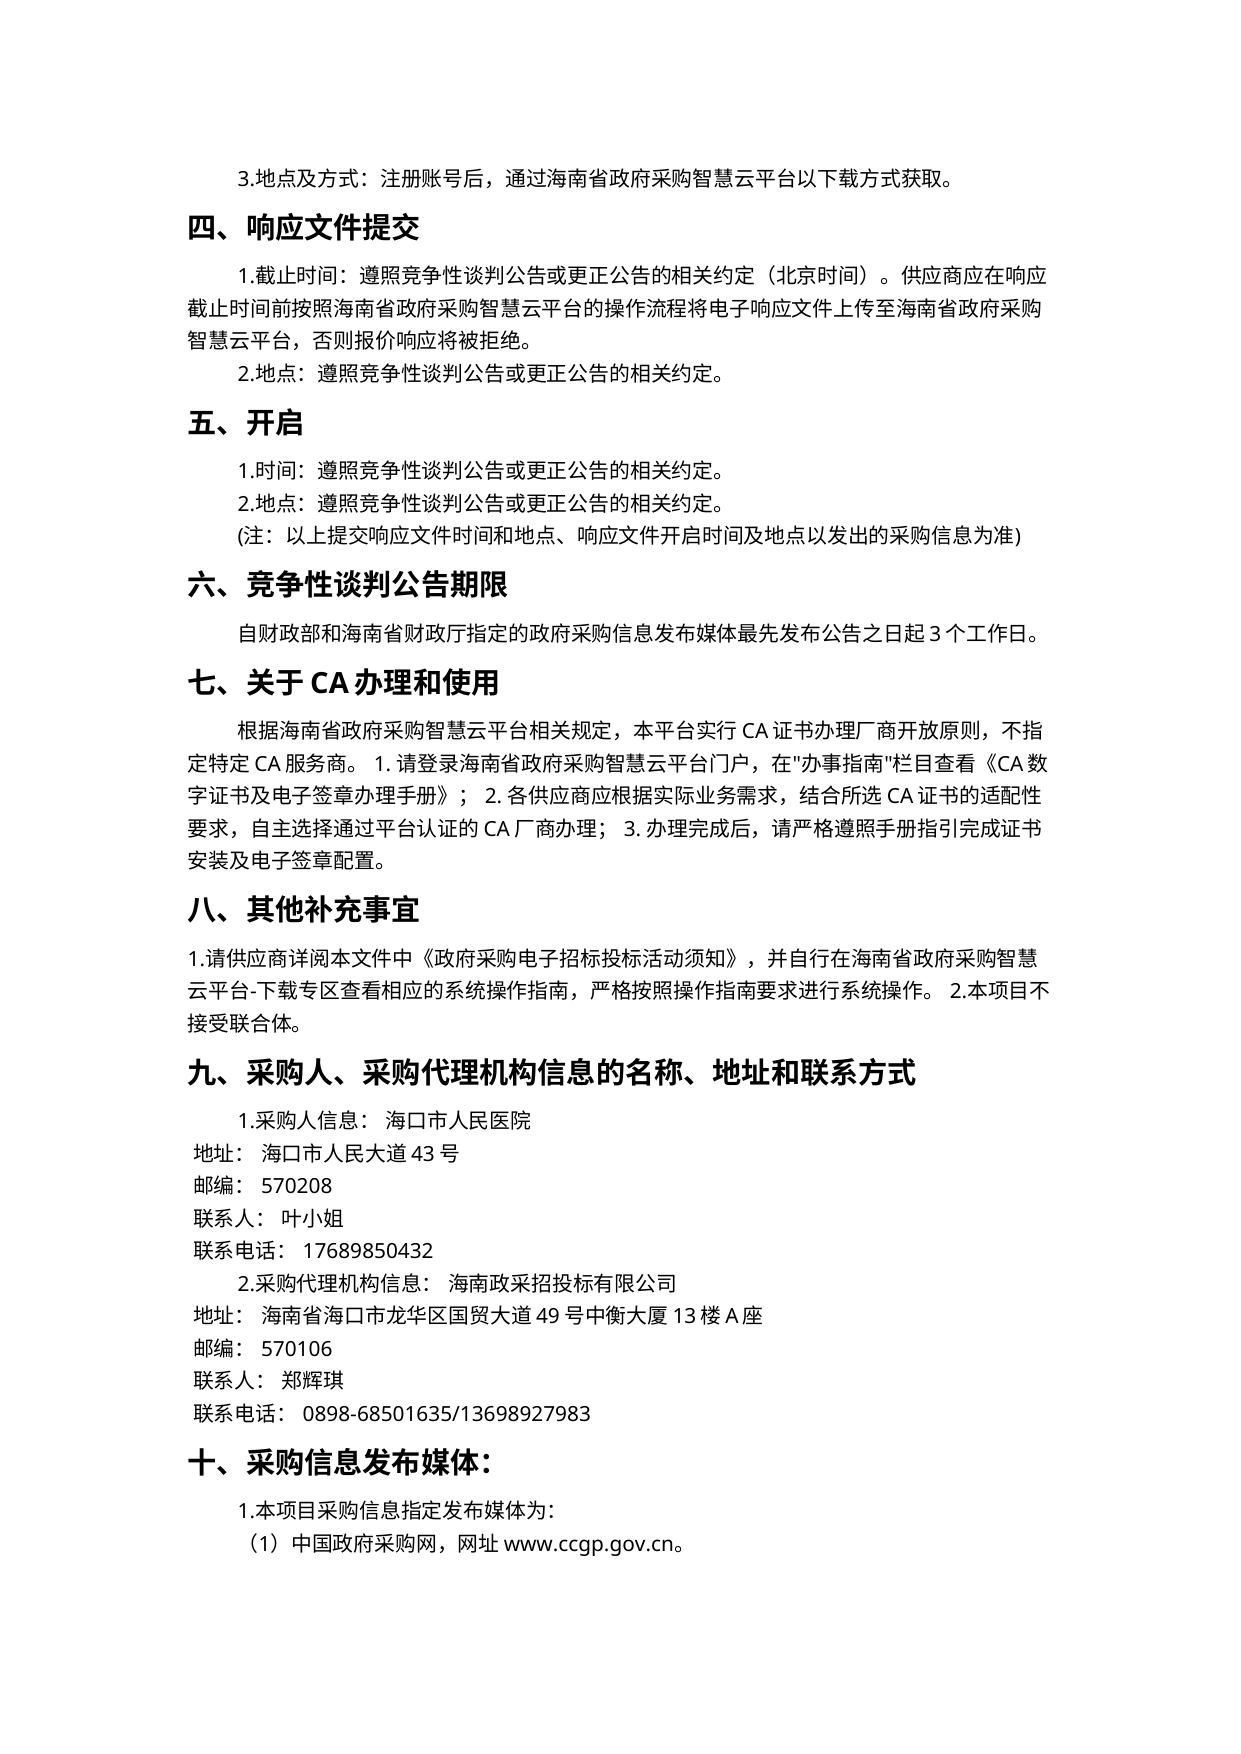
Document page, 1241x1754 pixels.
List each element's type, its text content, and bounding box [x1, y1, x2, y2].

text 3.地点及方式：注册账号后，通过海南省政府采购智慧云平台以下载方式获取。 [187, 162, 1053, 194]
text 联系人： 郑辉琪 [187, 1364, 1053, 1397]
text 十、采购信息发布媒体： [187, 1429, 1053, 1494]
text 2.地点：遵照竞争性谈判公告或更正公告的相关约定。 [187, 487, 1053, 519]
text 邮编： 570106 [187, 1332, 1053, 1364]
text 联系人： 叶小姐 [187, 1202, 1053, 1234]
text (注：以上提交响应文件时间和地点、响应文件开启时间及地点以发出的采购信息为准) [187, 519, 1053, 552]
text 五、开启 [187, 389, 1053, 454]
text 七、关于CA办理和使用 [187, 649, 1053, 714]
text 地址： 海南省海口市龙华区国贸大道49号中衡大厦13楼A座 [187, 1299, 1053, 1332]
text 邮编： 570208 [187, 1169, 1053, 1202]
text 2.采购代理机构信息： 海南政采招投标有限公司 [187, 1267, 1053, 1299]
text 1.时间：遵照竞争性谈判公告或更正公告的相关约定。 [187, 454, 1053, 487]
text 联系电话： 0898-68501635/13698927983 [187, 1397, 1053, 1429]
text 六、竞争性谈判公告期限 [187, 552, 1053, 617]
text （1）中国政府采购网，网址www.ccgp.gov.cn。 [187, 1527, 1053, 1559]
text 1.请供应商详阅本文件中《政府采购电子招标投标活动须知》，并自行在海南省政府采购智慧云平台-下载专区查看相应的系统操作指南，严格按照操作指南要求进行系统操作。 2.本项目不接受联合体。 [187, 942, 1053, 1039]
text 根据海南省政府采购智慧云平台相关规定，本平台实行CA证书办理厂商开放原则，不指定特定CA服务商。 1. 请登录海南省政府采购智慧云平台门户，在"办事指南"栏目查看《CA数字证书及电子签章办理手册》； 2. 各供应商应根据实际业务需求，结合所选CA证书的适配性要求，自主选择通过平台认证的CA厂商办理； 3. 办理完成后，请严格遵照手册指引完成证书安装及电子签章配置。 [187, 714, 1053, 877]
text 地址： 海口市人民大道43号 [187, 1137, 1053, 1169]
text 八、其他补充事宜 [187, 877, 1053, 942]
text 联系电话： 17689850432 [187, 1234, 1053, 1267]
text 四、响应文件提交 [187, 194, 1053, 259]
text 1.采购人信息： 海口市人民医院 [187, 1104, 1053, 1137]
text 自财政部和海南省财政厅指定的政府采购信息发布媒体最先发布公告之日起3个工作日。 [187, 617, 1053, 649]
text 1.本项目采购信息指定发布媒体为： [187, 1494, 1053, 1527]
text 1.截止时间：遵照竞争性谈判公告或更正公告的相关约定（北京时间）。供应商应在响应截止时间前按照海南省政府采购智慧云平台的操作流程将电子响应文件上传至海南省政府采购智慧云平台，否则报价响应将被拒绝。 [187, 259, 1053, 357]
text 2.地点：遵照竞争性谈判公告或更正公告的相关约定。 [187, 357, 1053, 389]
text 九、采购人、采购代理机构信息的名称、地址和联系方式 [187, 1039, 1053, 1104]
